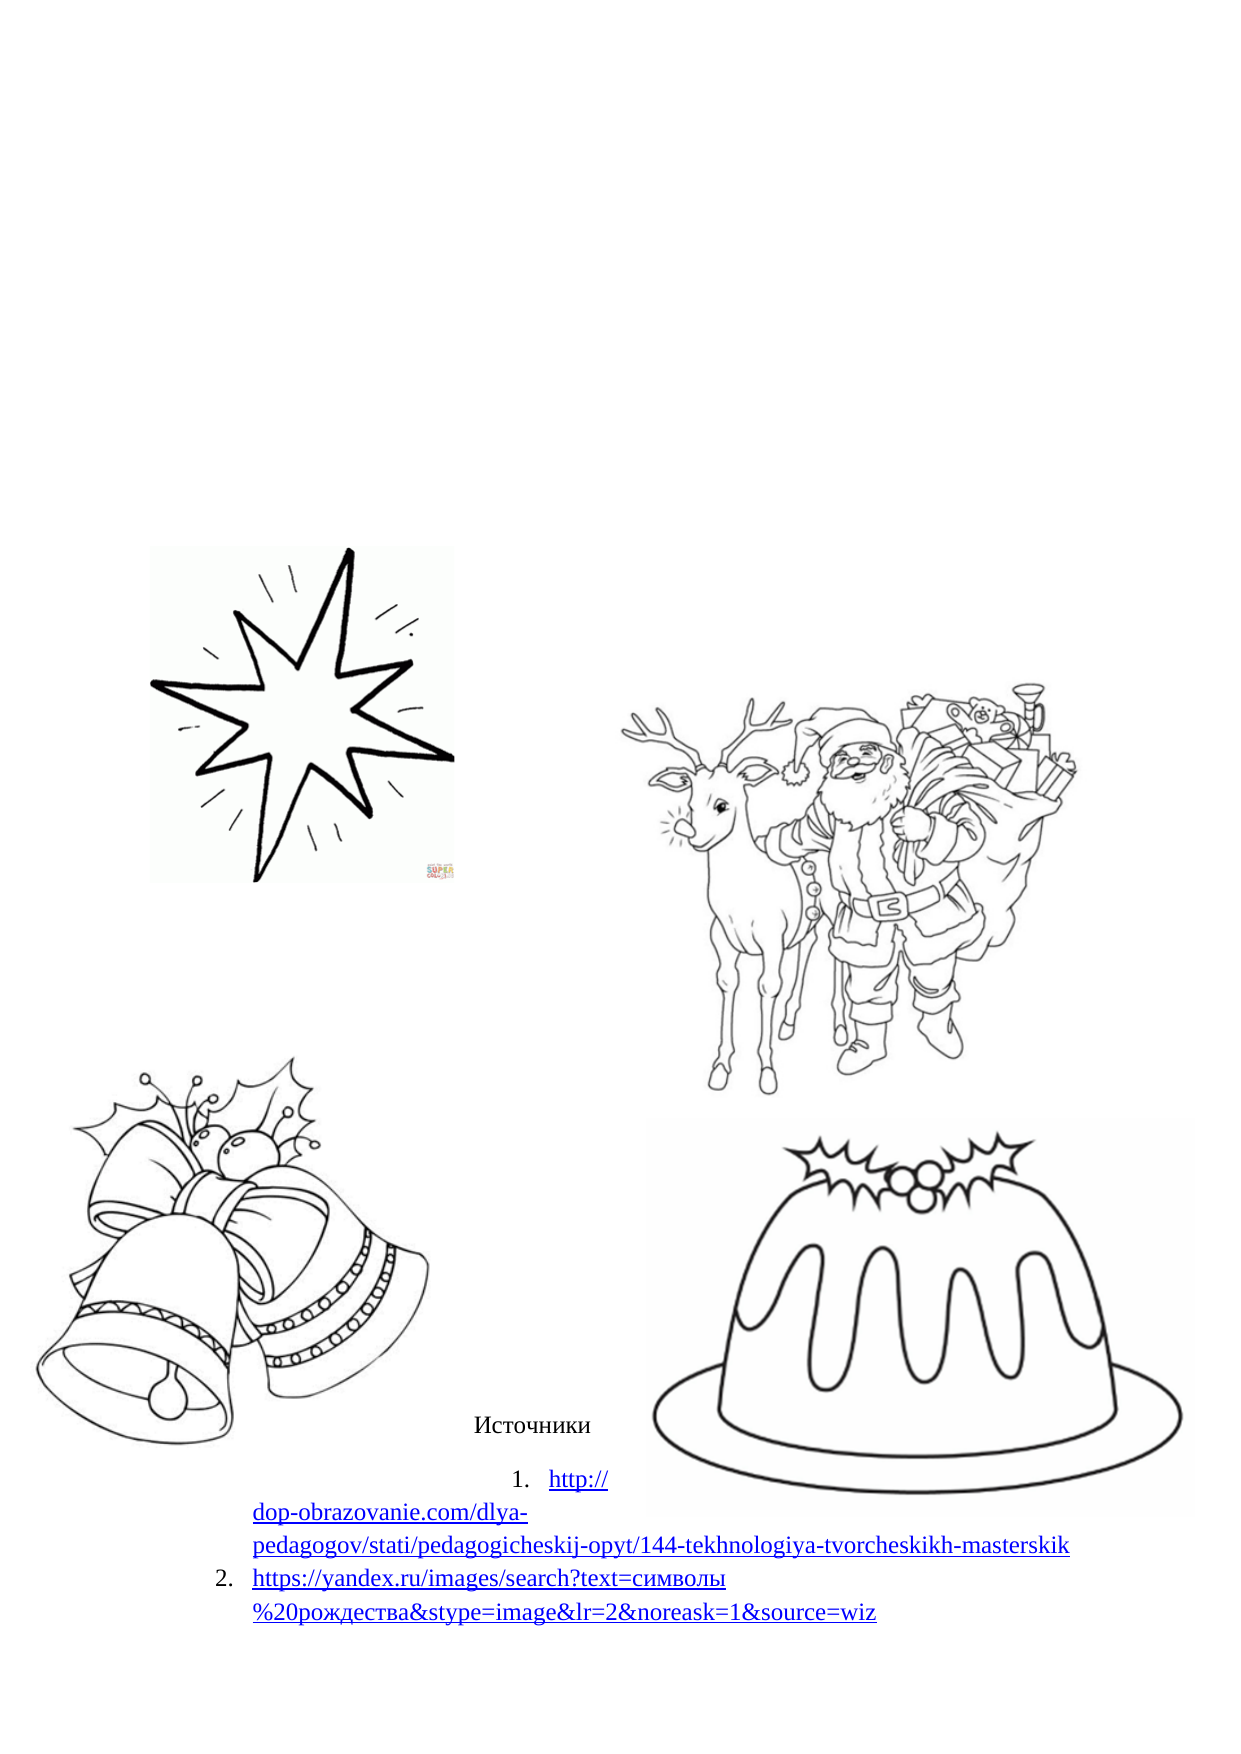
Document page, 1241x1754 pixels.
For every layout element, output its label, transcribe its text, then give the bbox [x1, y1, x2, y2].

list http://dop-obrazovanie.com/dlya-pedagogov/stati/pedagogicheskij-opyt/144-tekhnologiya-tvorcheskikh-masterskik [215, 1464, 1152, 1559]
picture [645, 1118, 1195, 1515]
list https://yandex.ru/images/search?text=символы%20рождества&stype=image&lr=2&noreask=1&source=wiz [215, 1563, 1152, 1625]
picture [7, 969, 454, 1453]
text Источники [454, 1411, 645, 1439]
picture [598, 660, 1096, 1114]
picture [148, 546, 455, 881]
